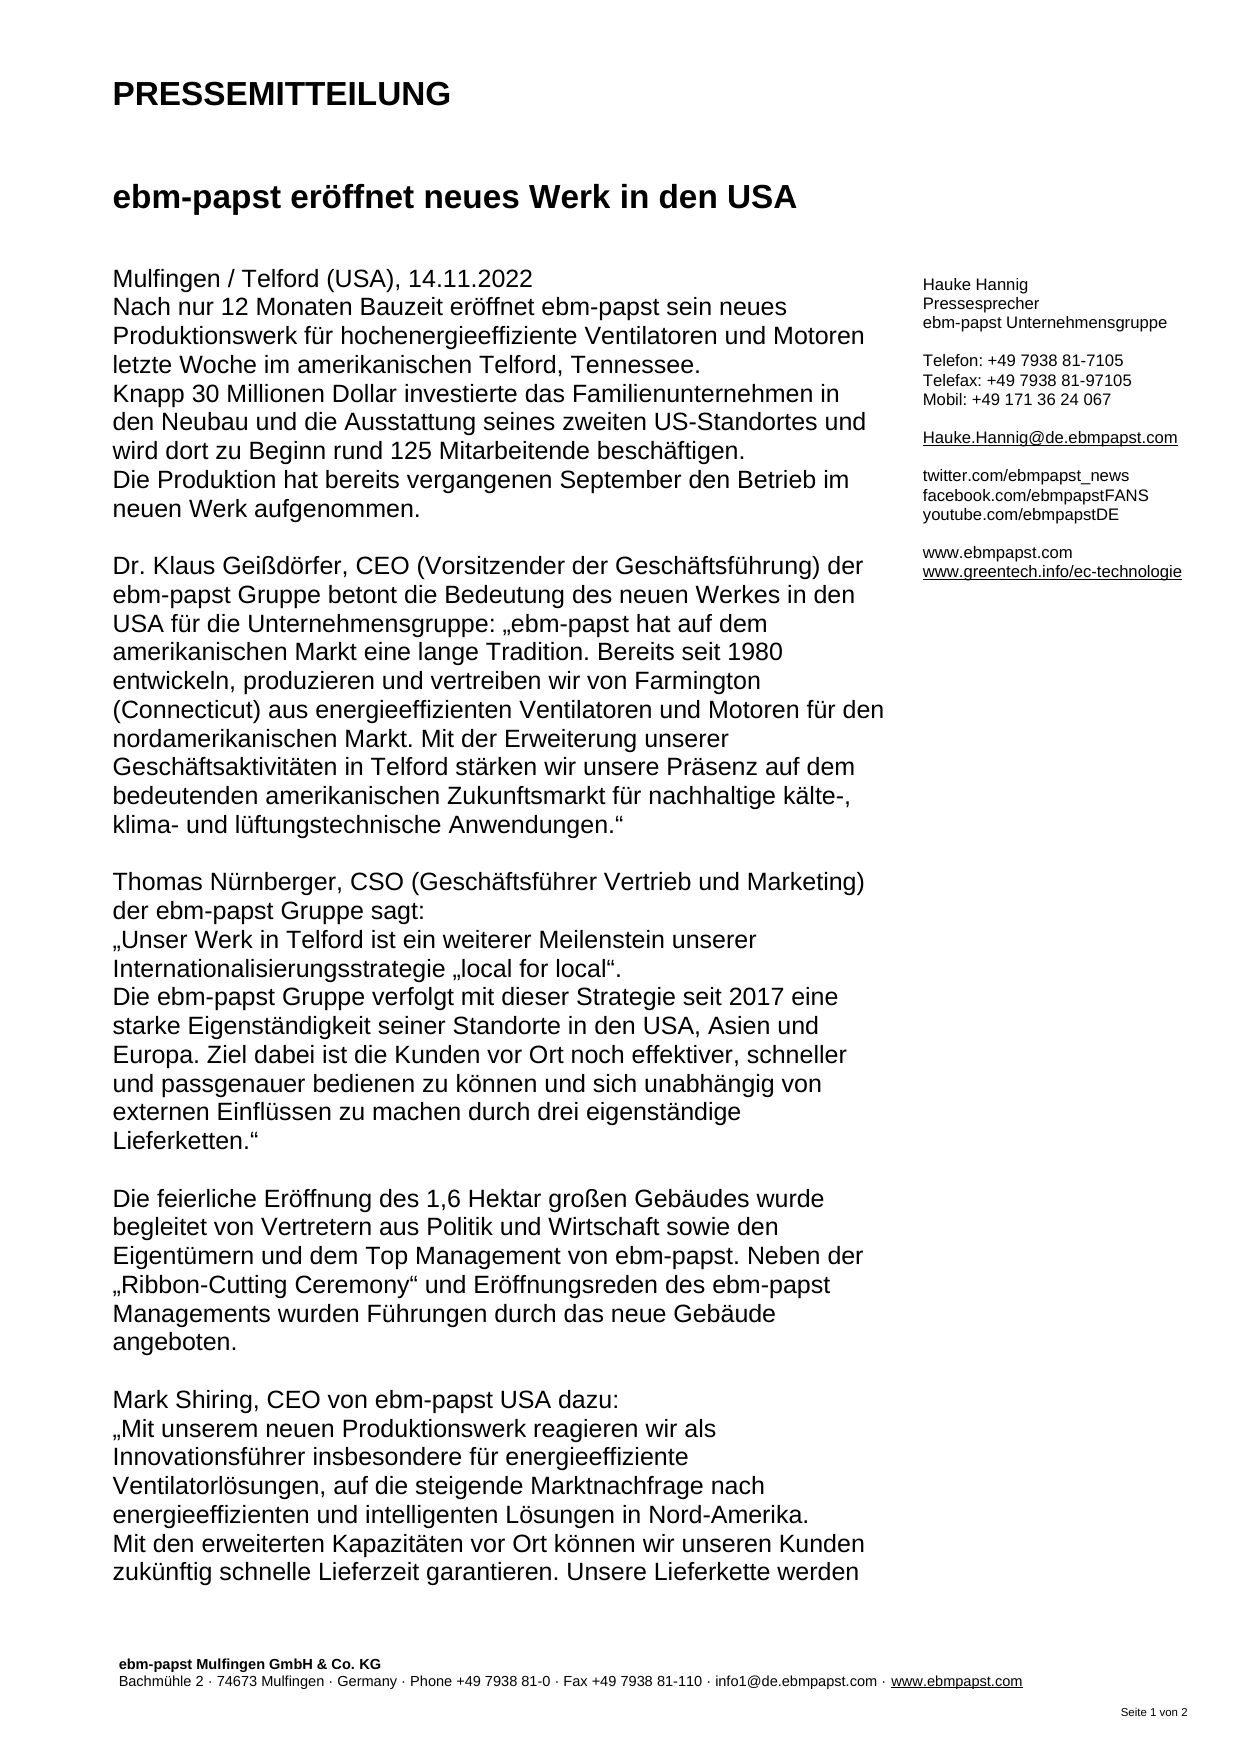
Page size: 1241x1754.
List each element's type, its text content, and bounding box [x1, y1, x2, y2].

text Die Produktion hat bereits vergangenen September den Betrieb im neuen Werk aufgenommen. Dr. Klaus Geißdörfer, CEO (Vorsitzender der Geschäftsführung) der ebm-papst Gruppe betont die Bedeutung des neuen Werkes in den USA für die Unternehmensgruppe: „ebm-papst hat auf dem amerikanischen Markt eine lange Tradition. Bereits seit 1980 entwickeln, produzieren und vertreiben wir von Farmington (Connecticut) aus energieeffizienten Ventilatoren und Motoren für den nordamerikanischen Markt. Mit der Erweiterung unserer Geschäftsaktivitäten in Telford stärken wir unsere Präsenz auf dem bedeutenden amerikanischen Zukunftsmarkt für nachhaltige kälte-, klima- und lüftungstechnische Anwendungen.“ Thomas Nürnberger, CSO (Geschäftsführer Vertrieb und Marketing) der ebm-papst Gruppe sagt: „Unser Werk in Telford ist ein weiterer Meilenstein unserer Internationalisierungsstrategie „local for local“. [112, 465, 886, 982]
text Die feierliche Eröffnung des 1,6 Hektar großen Gebäudes wurde begleitet von Vertretern aus Politik und Wirtschaft sowie den Eigentümern und dem Top Management von ebm-papst. Neben der „Ribbon-Cutting Ceremony“ und Eröffnungsreden des ebm-papst Managements wurden Führungen durch das neue Gebäude angeboten. [112, 1183, 886, 1356]
text Mulfingen / Telford (USA), 14.11.2022 [112, 263, 886, 292]
text Nach nur 12 Monaten Bauzeit eröffnet ebm-papst sein neues Produktionswerk für hochenergieeffiziente Ventilatoren und Motoren letzte Woche im amerikanischen Telford, Tennessee. [112, 292, 886, 378]
text Die ebm-papst Gruppe verfolgt mit dieser Strategie seit 2017 eine starke Eigenständigkeit seiner Standorte in den USA, Asien und Europa. Ziel dabei ist die Kunden vor Ort noch effektiver, schneller und passgenauer bedienen zu können und sich unabhängig von externen Einflüssen zu machen durch drei eigenständige Lieferketten.“ [112, 982, 886, 1155]
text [112, 1356, 886, 1586]
text ebm-papst eröffnet neues Werk in den USA [112, 177, 886, 216]
text Knapp 30 Millionen Dollar investierte das Familienunternehmen in den Neubau und die Ausstattung seines zweiten US-Standortes und wird dort zu Beginn rund 125 Mitarbeitende beschäftigen. [112, 378, 886, 465]
